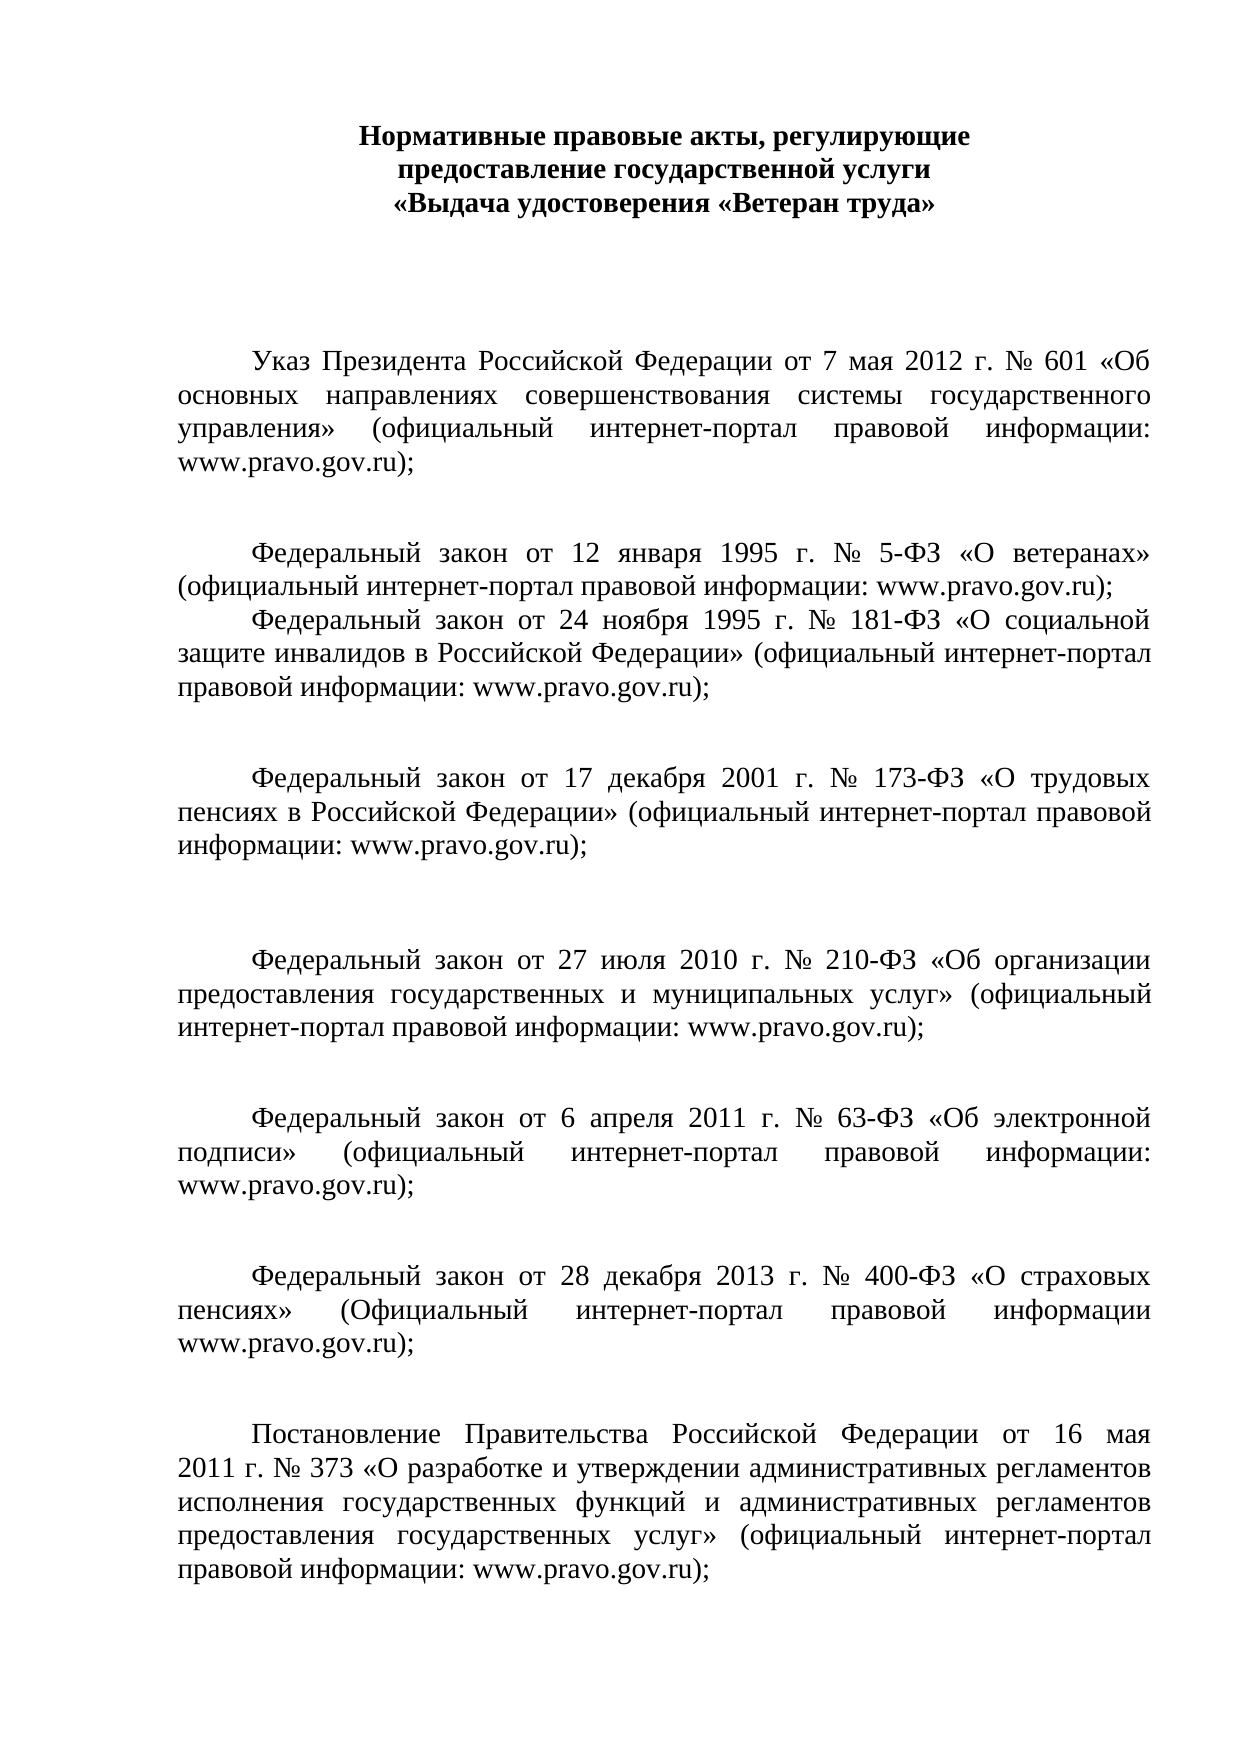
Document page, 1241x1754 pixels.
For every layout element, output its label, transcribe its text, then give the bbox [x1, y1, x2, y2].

text Федеральный закон от 27 июля 2010 г. № 210-ФЗ «Об организации предоставления государственных и муниципальных услуг» (официальный интернет-портал правовой информации: www.pravo.gov.ru); [177, 942, 1152, 1043]
text Федеральный закон от 24 ноября 1995 г. № 181-ФЗ «О социальной защите инвалидов в Российской Федерации» (официальный интернет-портал правовой информации: www.pravo.gov.ru); [177, 602, 1152, 703]
text Федеральный закон от 6 апреля 2011 г. № 63-ФЗ «Об электронной подписи» (официальный интернет-портал правовой информации: www.pravo.gov.ru); [177, 1100, 1152, 1201]
text Постановление Правительства Российской Федерации от 16 мая 2011 г. № 373 «О разработке и утверждении административных регламентов исполнения государственных функций и административных регламентов предоставления государственных услуг» (официальный интернет-портал правовой информации: www.pravo.gov.ru); [177, 1417, 1152, 1584]
text Указ Президента Российской Федерации от 7 мая 2012 г. № 601 «Об основных направлениях совершенствования системы государственного управления» (официальный интернет-портал правовой информации: www.pravo.gov.ru); [177, 343, 1152, 477]
text Федеральный закон от 28 декабря 2013 г. № 400-ФЗ «О страховых пенсиях» (Официальный интернет-портал правовой информации www.pravo.gov.ru); [177, 1258, 1152, 1359]
text «Выдача удостоверения «Ветеран труда» [177, 185, 1152, 219]
text Федеральный закон от 17 декабря 2001 г. № 173-ФЗ «О трудовых пенсиях в Российской Федерации» (официальный интернет-портал правовой информации: www.pravo.gov.ru); [177, 760, 1152, 861]
text Нормативные правовые акты, регулирующие [177, 118, 1152, 152]
text Федеральный закон от 12 января 1995 г. № 5-ФЗ «О ветеранах» (официальный интернет-портал правовой информации: www.pravo.gov.ru); [177, 535, 1152, 602]
text предоставление государственной услуги [177, 152, 1152, 185]
